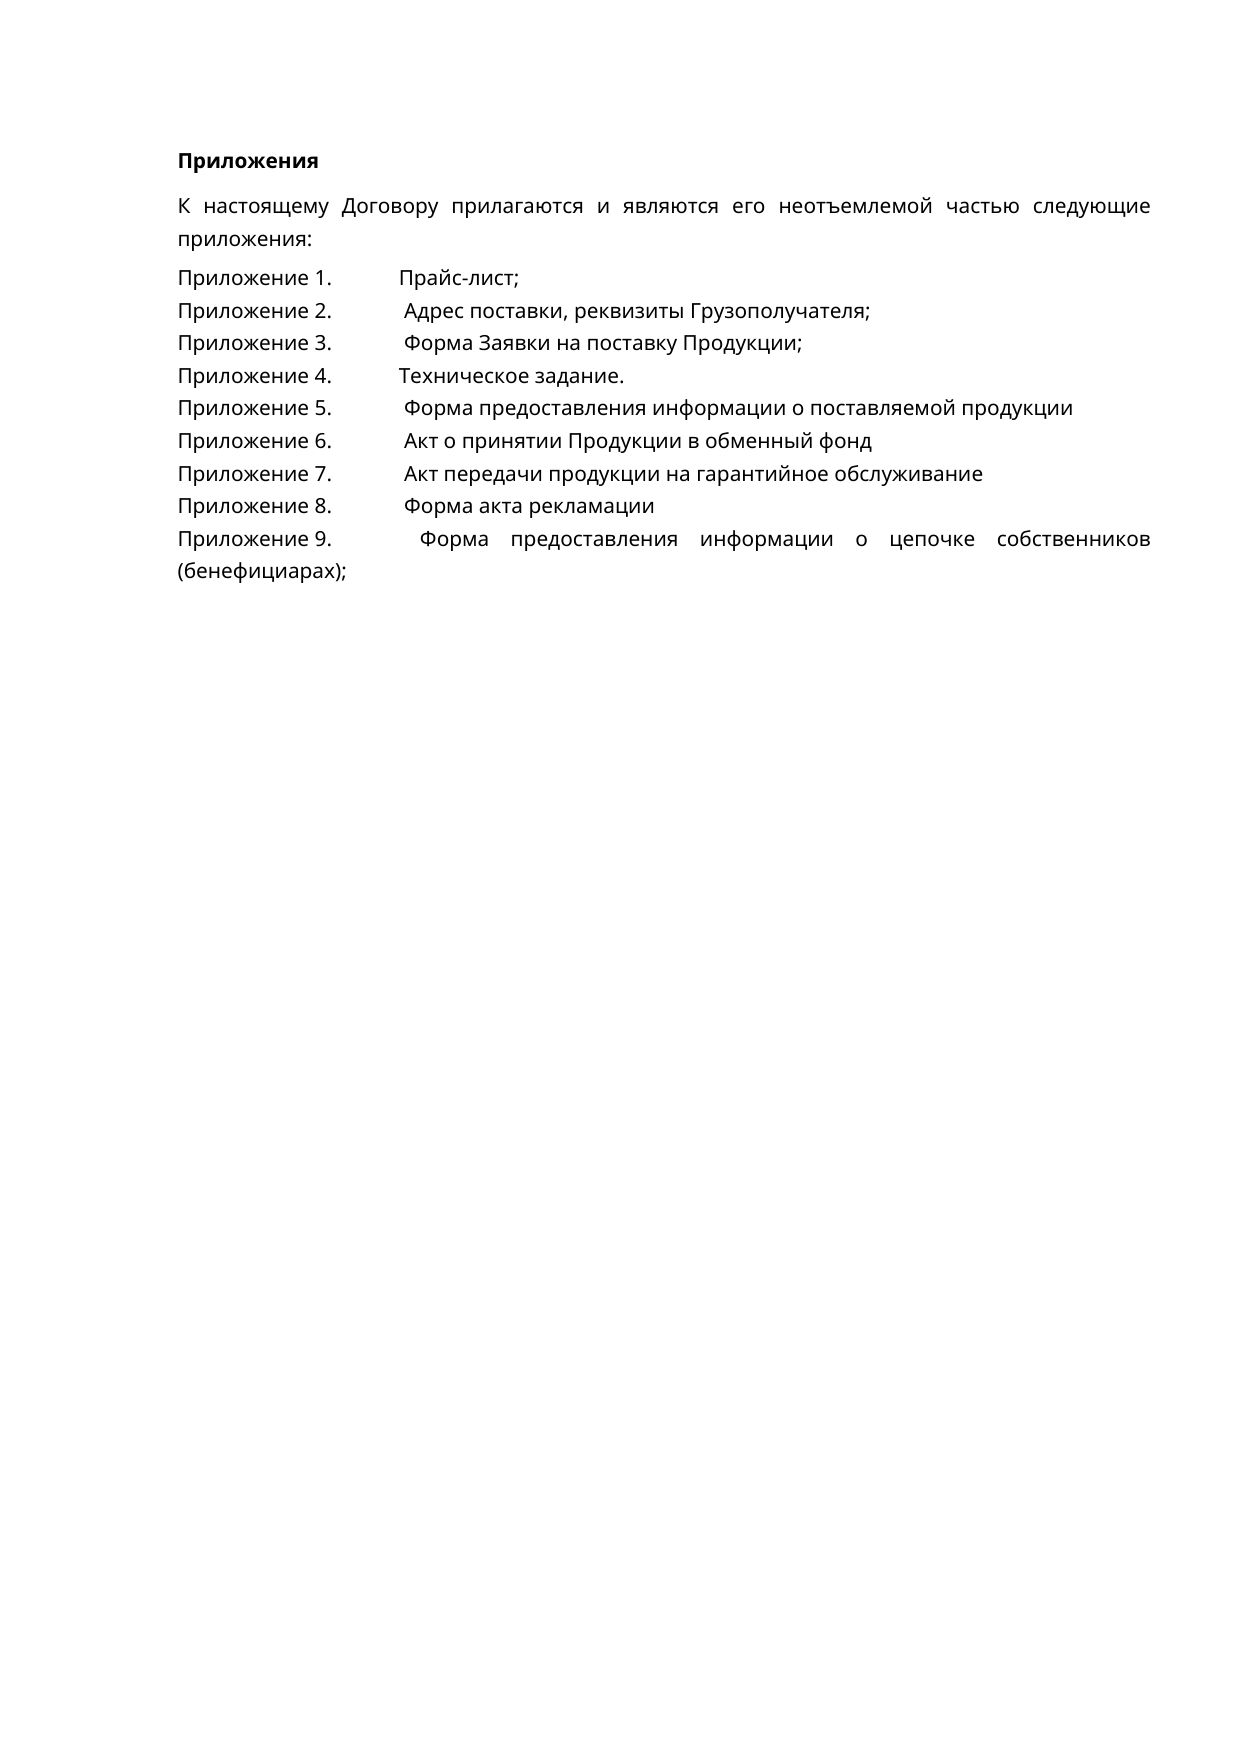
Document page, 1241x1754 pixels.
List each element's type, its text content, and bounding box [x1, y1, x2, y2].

list Техническое задание. [177, 361, 1152, 389]
list Акт передачи продукции на гарантийное обслуживание [177, 459, 1152, 487]
text Приложения [177, 147, 1152, 175]
list Акт о принятии Продукции в обменный фонд [177, 426, 1152, 454]
list Адрес поставки, реквизиты Грузополучателя; [177, 296, 1152, 324]
list Форма предоставления информации о поставляемой продукции [177, 393, 1152, 422]
list Форма акта рекламации [177, 491, 1152, 520]
list Форма предоставления информации о цепочке собственников (бенефициарах); [177, 524, 1152, 585]
list Форма Заявки на поставку Продукции; [177, 328, 1152, 357]
list Прайс-лист; [177, 263, 1152, 292]
text К настоящему Договору прилагаются и являются его неотъемлемой частью следующие приложения: [177, 192, 1152, 253]
